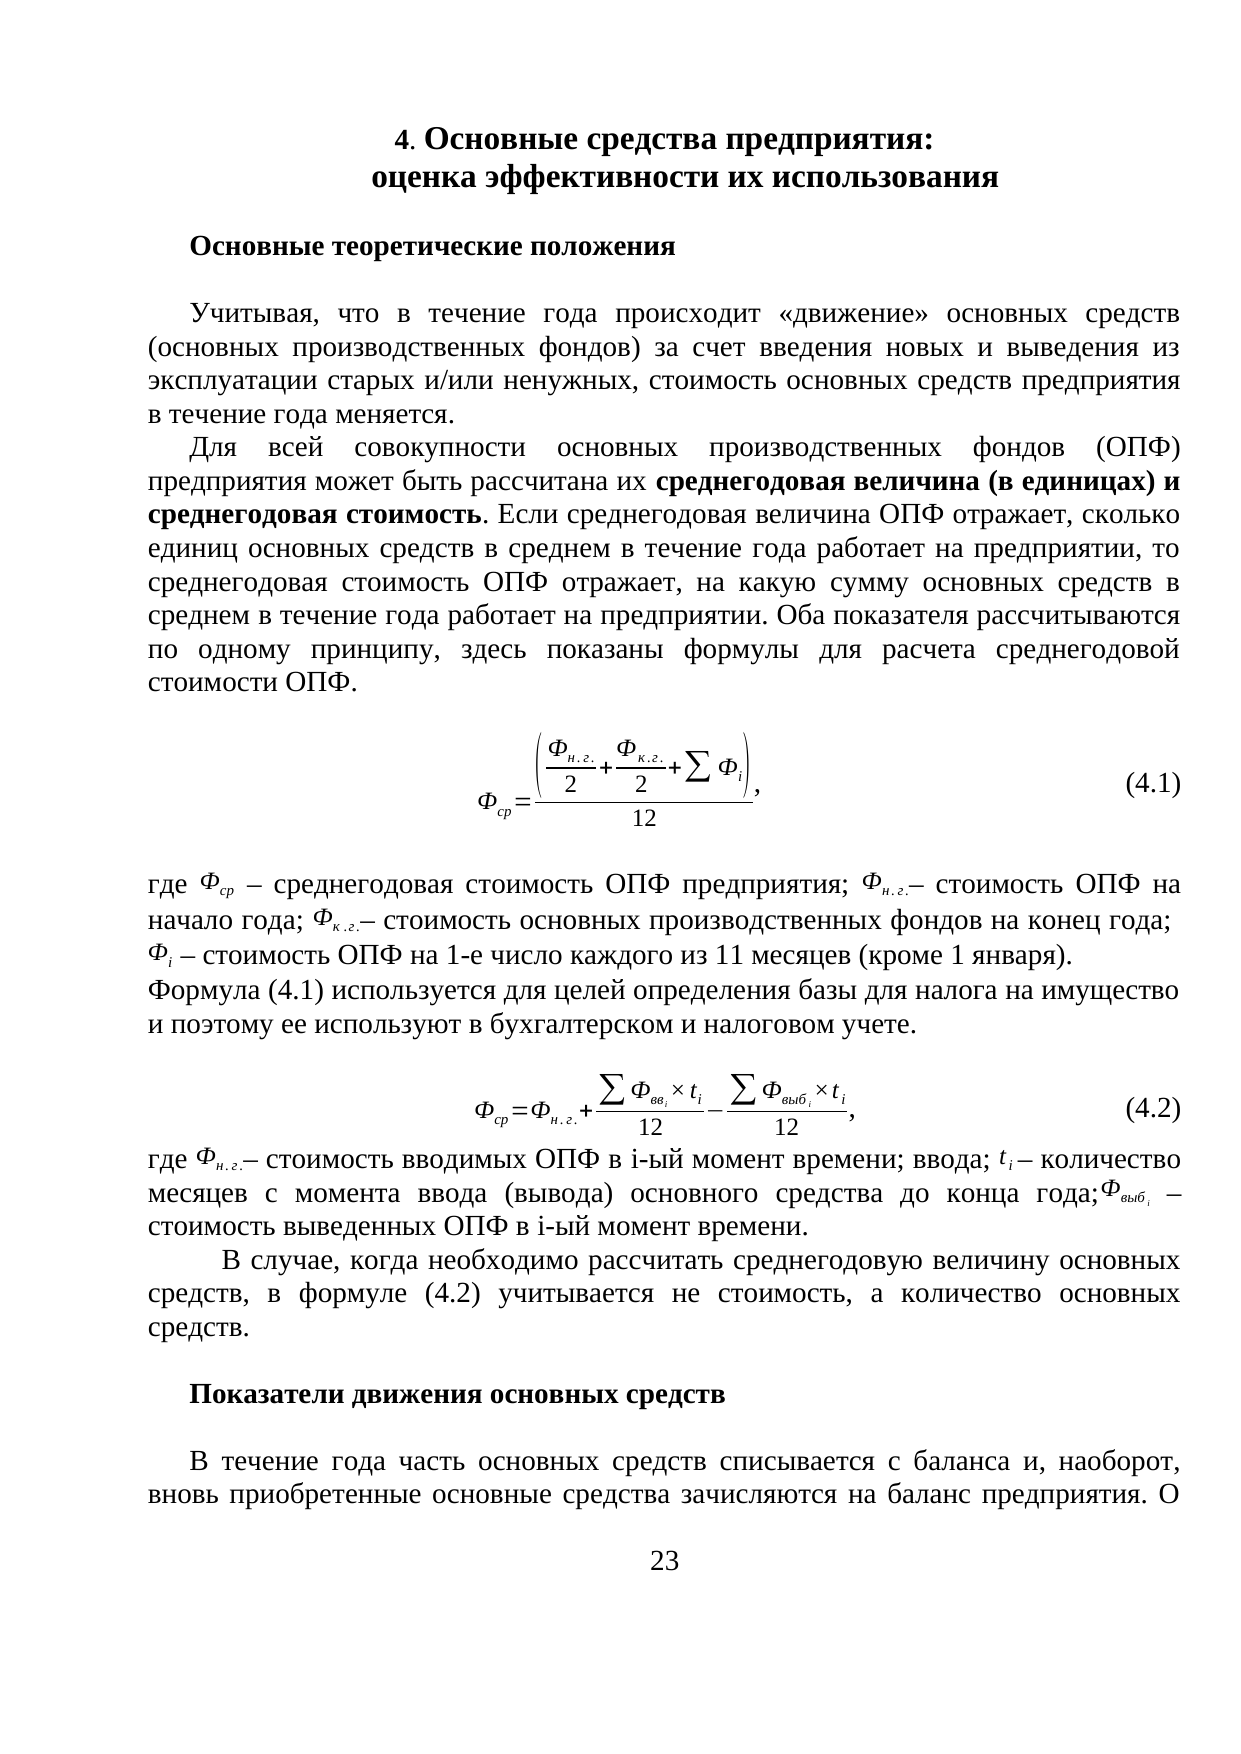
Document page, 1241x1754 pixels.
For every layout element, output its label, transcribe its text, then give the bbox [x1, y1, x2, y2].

text оценка эффективности их использования [148, 156, 1181, 195]
text Основные теоретические положения [148, 228, 1181, 262]
text Для всей совокупности основных производственных фондов (ОПФ) предприятия может быть рассчитана их среднегодовая величина (в единицах) и среднегодовая стоимость. Если среднегодовая величина ОПФ отражает, сколько единиц основных средств в среднем в течение года работает на предприятии, то среднегодовая стоимость ОПФ отражает, на какую сумму основных средств в среднем в течение года работает на предприятии. Оба показателя рассчитываются по одному принципу, здесь показаны формулы для расчета среднегодовой стоимости ОПФ. [148, 429, 1181, 698]
text Учитывая, что в течение года происходит «движение» основных средств (основных производственных фондов) за счет введения новых и выведения из эксплуатации старых и/или ненужных, стоимость основных средств предприятия в течение года меняется. [148, 295, 1181, 429]
text Формула (4.1) используется для целей определения базы для налога на имущество и поэтому ее используют в бухгалтерском и налоговом учете. [148, 972, 1181, 1039]
text 4. Основные средства предприятия: [148, 118, 1181, 156]
text , (4.2) [148, 1073, 1181, 1141]
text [148, 1443, 1181, 1510]
text , (4.1) [148, 731, 1181, 832]
text Показатели движения основных средств [148, 1376, 1181, 1409]
text где – среднегодовая стоимость ОПФ предприятия; – стоимость ОПФ на начало года; – стоимость основных производственных фондов на конец года; – стоимость ОПФ на 1-е число каждого из 11 месяцев (кроме 1 января). [148, 866, 1181, 972]
text В случае, когда необходимо рассчитать среднегодовую величину основных средств, в формуле (4.2) учитывается не стоимость, а количество основных средств. [148, 1242, 1181, 1342]
text где – стоимость вводимых ОПФ в i-ый момент времени; ввода; – количество месяцев с момента ввода (вывода) основного средства до конца года; – стоимость выведенных ОПФ в i-ый момент времени. [148, 1141, 1181, 1242]
